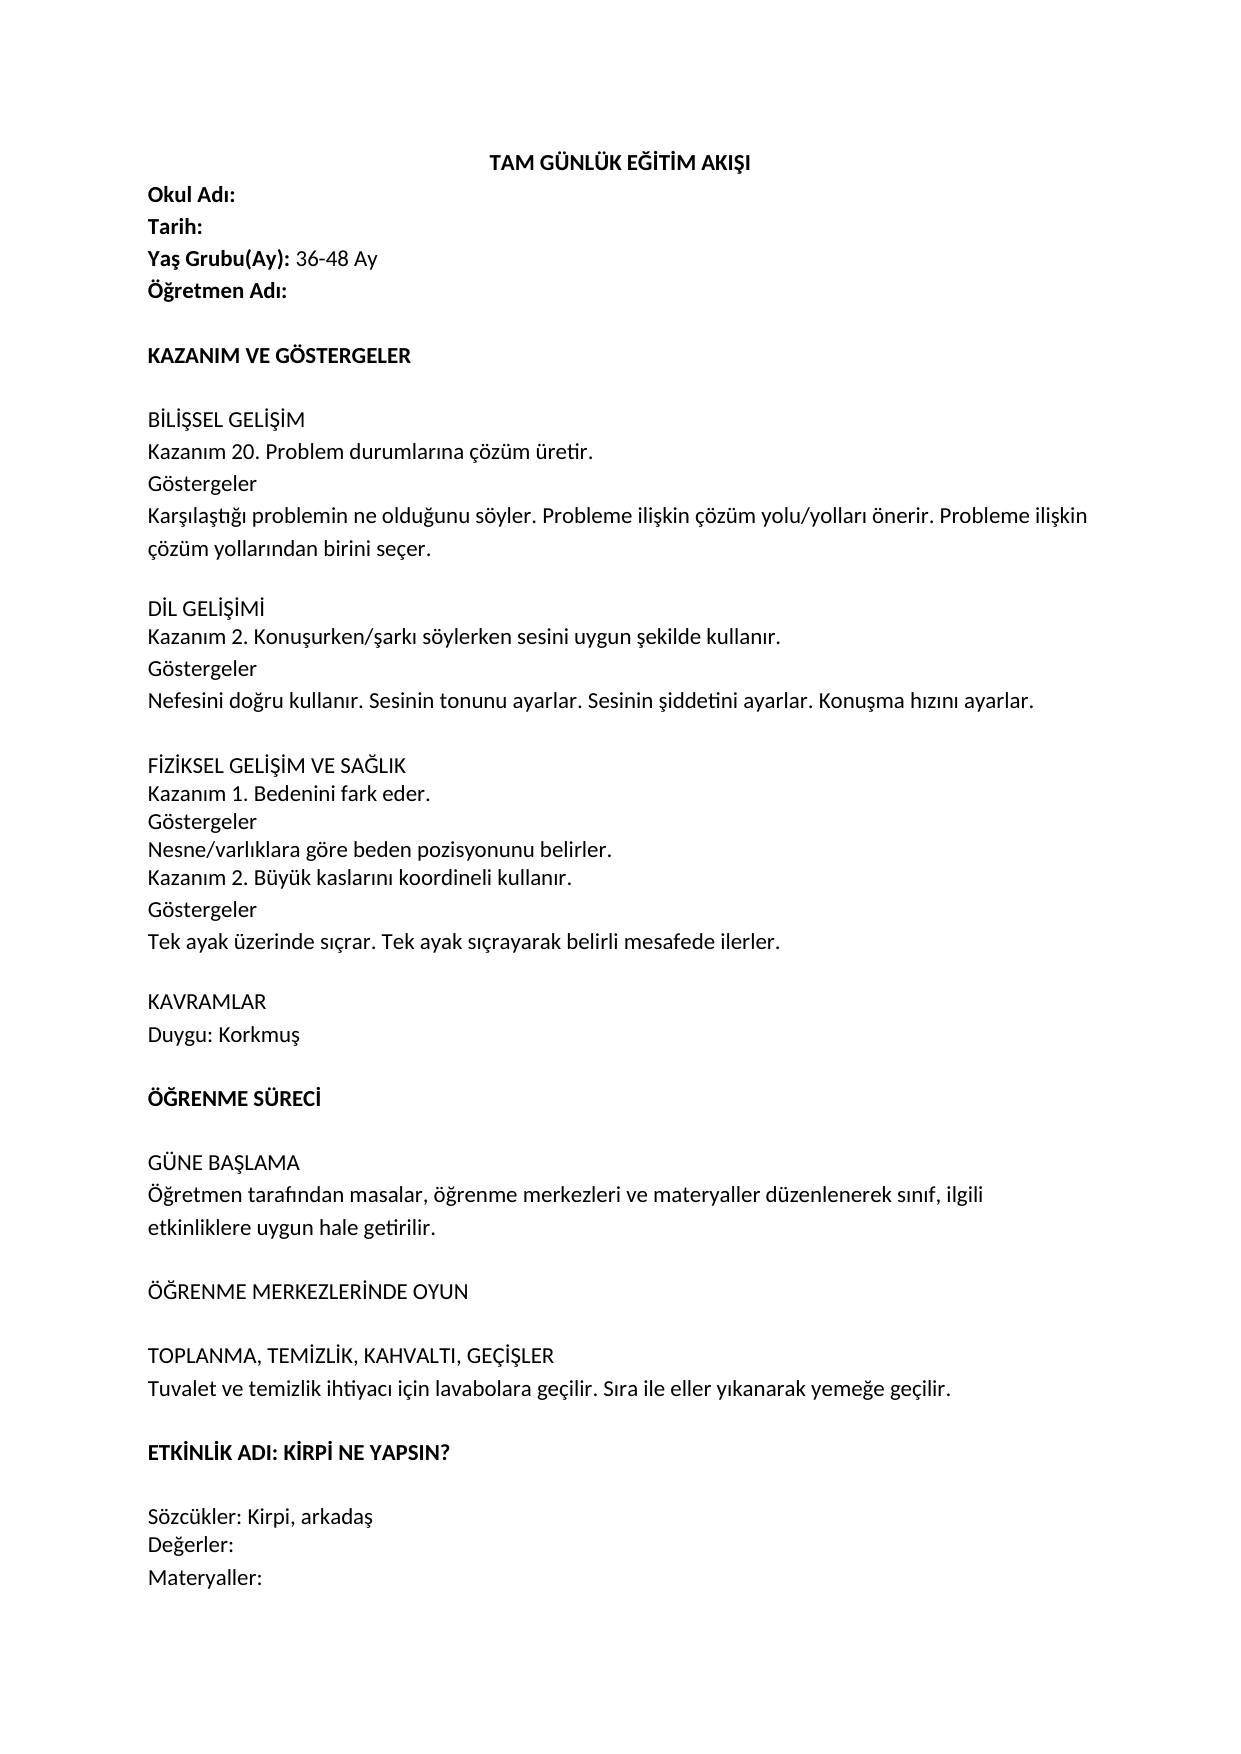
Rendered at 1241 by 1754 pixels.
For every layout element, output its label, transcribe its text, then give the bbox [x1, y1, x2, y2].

text BİLİŞSEL GELİŞİM [148, 405, 1093, 433]
text TOPLANMA, TEMİZLİK, KAHVALTI, GEÇİŞLER [148, 1342, 1093, 1369]
text ÖĞRENME SÜRECİ [148, 1084, 1093, 1112]
text Göstergeler [148, 895, 1093, 923]
text TAM GÜNLÜK EĞİTİM AKIŞI [148, 148, 1093, 176]
text Kazanım 20. Problem durumlarına çözüm üretir. [148, 437, 1093, 465]
text Göstergeler [148, 807, 1093, 835]
text KAZANIM VE GÖSTERGELER [148, 341, 1093, 369]
text Kazanım 2. Konuşurken/şarkı söylerken sesini uygun şekilde kullanır. [148, 622, 1093, 650]
text Kazanım 1. Bedenini fark eder. [148, 779, 1093, 807]
text Öğretmen Adı: [148, 276, 1093, 304]
text Tek ayak üzerinde sıçrar. Tek ayak sıçrayarak belirli mesafede ilerler. [148, 927, 1093, 955]
text FİZİKSEL GELİŞİM VE SAĞLIK [148, 751, 1093, 779]
text Nefesini doğru kullanır. Sesinin tonunu ayarlar. Sesinin şiddetini ayarlar. Konuşma hızını ayarlar. [148, 686, 1093, 714]
text Duygu: Korkmuş [148, 1020, 1093, 1048]
text Değerler: [148, 1531, 1093, 1558]
text Tuvalet ve temizlik ihtiyacı için lavabolara geçilir. Sıra ile eller yıkanarak yemeğe geçilir. [148, 1374, 1093, 1402]
text DİL GELİŞİMİ [148, 594, 1093, 622]
text Materyaller: [148, 1563, 1093, 1591]
text Nesne/varlıklara göre beden pozisyonunu belirler. [148, 835, 1093, 863]
text Öğretmen tarafından masalar, öğrenme merkezleri ve materyaller düzenlenerek sınıf, ilgili etkinliklere uygun hale getirilir. [148, 1181, 1093, 1241]
text Okul Adı: [148, 180, 1093, 208]
text Yaş Grubu(Ay): 36-48 Ay [148, 244, 1093, 272]
text Tarih: [148, 212, 1093, 240]
text ETKİNLİK ADI: KİRPİ NE YAPSIN? [148, 1438, 1093, 1466]
text Karşılaştığı problemin ne olduğunu söyler. Probleme ilişkin çözüm yolu/yolları önerir. Probleme ilişkin çözüm yollarından birini seçer. [148, 502, 1093, 562]
text KAVRAMLAR [148, 987, 1093, 1016]
text ÖĞRENME MERKEZLERİNDE OYUN [148, 1277, 1093, 1305]
text Göstergeler [148, 469, 1093, 497]
text GÜNE BAŞLAMA [148, 1148, 1093, 1176]
text Sözcükler: Kirpi, arkadaş [148, 1502, 1093, 1531]
text Kazanım 2. Büyük kaslarını koordineli kullanır. [148, 863, 1093, 891]
text Göstergeler [148, 654, 1093, 682]
